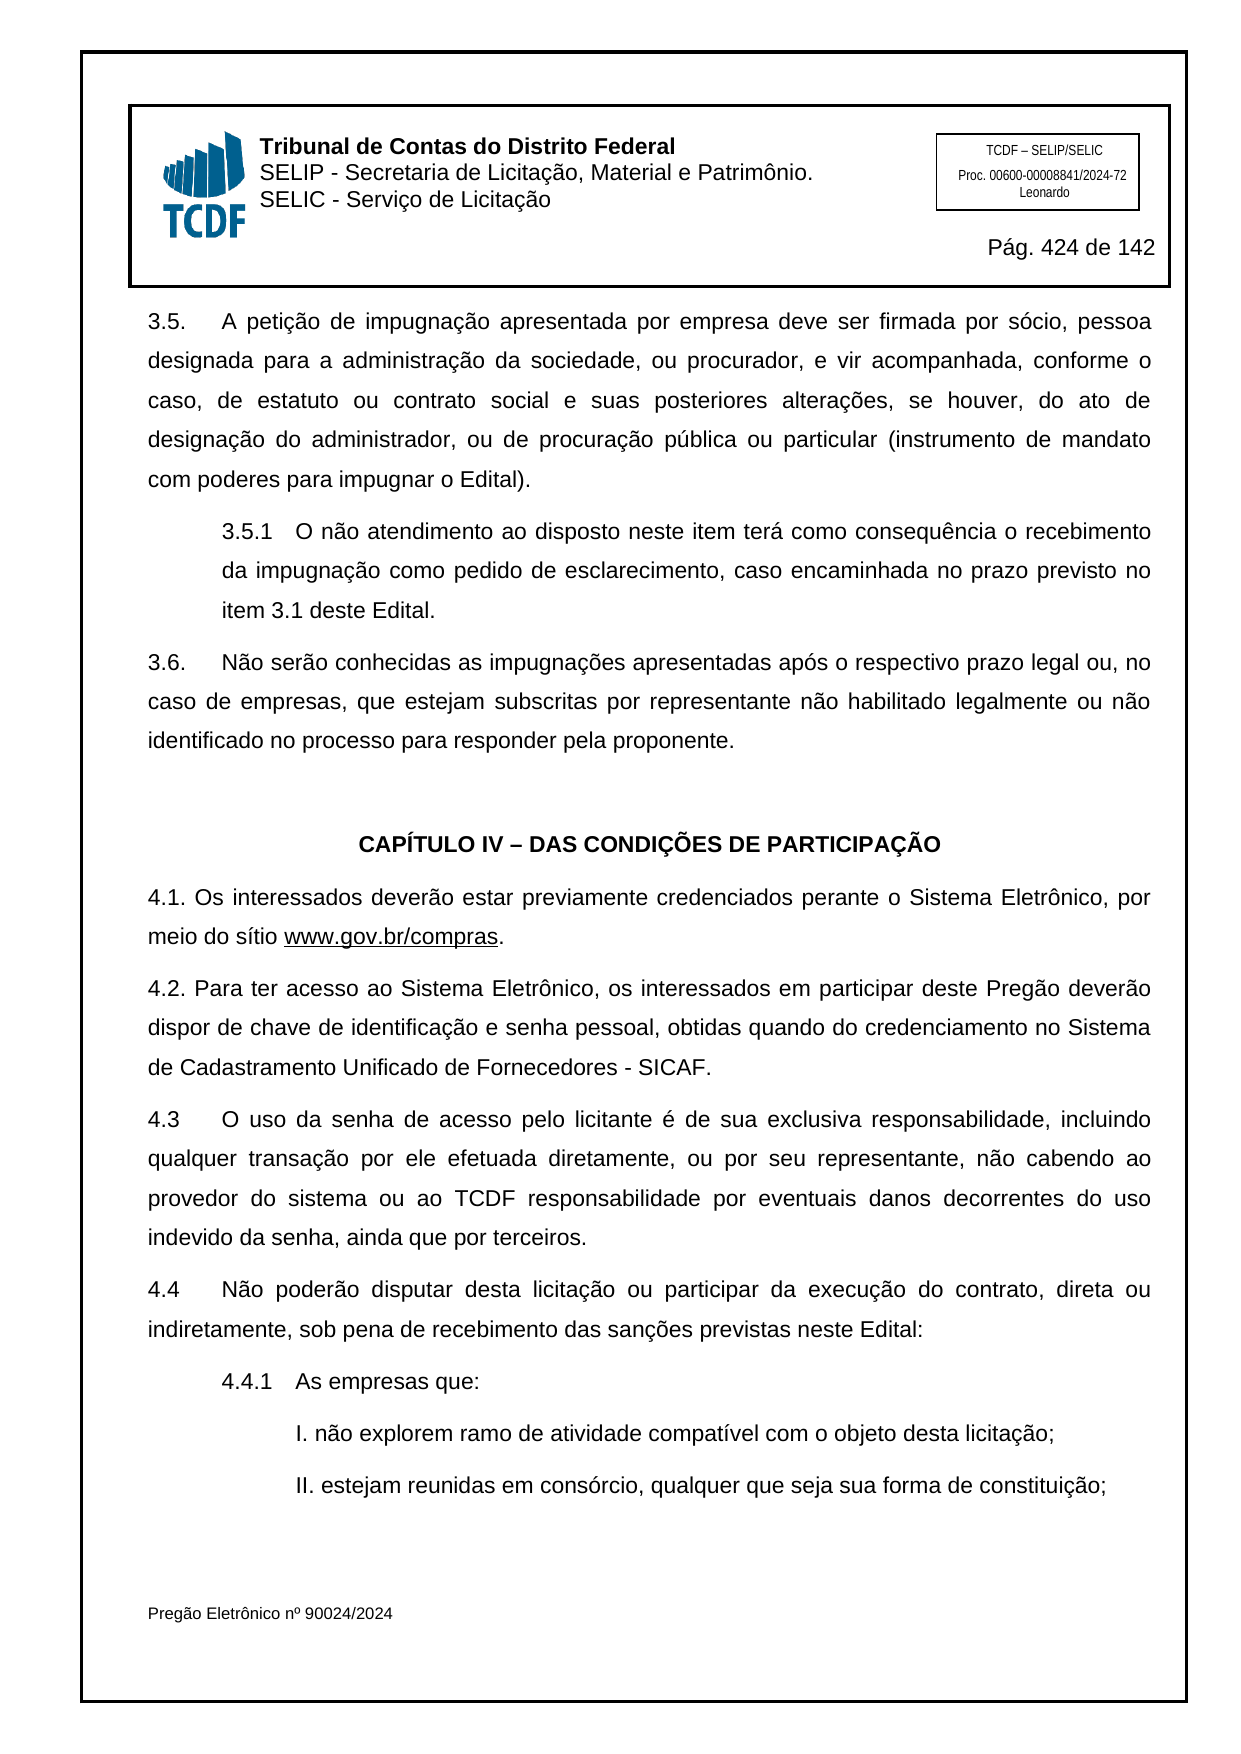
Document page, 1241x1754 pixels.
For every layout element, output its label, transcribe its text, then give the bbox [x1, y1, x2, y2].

text 4.4 Não poderão disputar desta licitação ou participar da execução do contrato, direta ou indiretamente, sob pena de recebimento das sanções previstas neste Edital: [148, 1276, 1152, 1342]
text II. estejam reunidas em consórcio, qualquer que seja sua forma de constituição; [295, 1472, 1152, 1498]
text 3.5. A petição de impugnação apresentada por empresa deve ser firmada por sócio, pessoa designada para a administração da sociedade, ou procurador, e vir acompanhada, conforme o caso, de estatuto ou contrato social e suas posteriores alterações, se houver, do ato de designação do administrador, ou de procuração pública ou particular (instrumento de mandato com poderes para impugnar o Edital). [148, 308, 1152, 492]
picture [148, 128, 260, 240]
text 3.6. Não serão conhecidas as impugnações apresentadas após o respectivo prazo legal ou, no caso de empresas, que estejam subscritas por representante não habilitado legalmente ou não identificado no processo para responder pela proponente. [148, 648, 1152, 754]
text 4.1. Os interessados deverão estar previamente credenciados perante o Sistema Eletrônico, por meio do sítio www.gov.br/compras. [148, 883, 1152, 949]
text CAPÍTULO IV – DAS CONDIÇÕES DE PARTICIPAÇÃO [148, 831, 1152, 858]
text 4.4.1 As empresas que: [148, 1368, 1152, 1394]
text I. não explorem ramo de atividade compatível com o objeto desta licitação; [295, 1420, 1152, 1446]
text 3.5.1 O não atendimento ao disposto neste item terá como consequência o recebimento da impugnação como pedido de esclarecimento, caso encaminhada no prazo previsto no item 3.1 deste Edital. [222, 518, 1152, 623]
text 4.3 O uso da senha de acesso pelo licitante é de sua exclusiva responsabilidade, incluindo qualquer transação por ele efetuada diretamente, ou por seu representante, não cabendo ao provedor do sistema ou ao TCDF responsabilidade por eventuais danos decorrentes do uso indevido da senha, ainda que por terceiros. [148, 1106, 1152, 1251]
text 4.2. Para ter acesso ao Sistema Eletrônico, os interessados em participar deste Pregão deverão dispor de chave de identificação e senha pessoal, obtidas quando do credenciamento no Sistema de Cadastramento Unificado de Fornecedores - SICAF. [148, 975, 1152, 1080]
